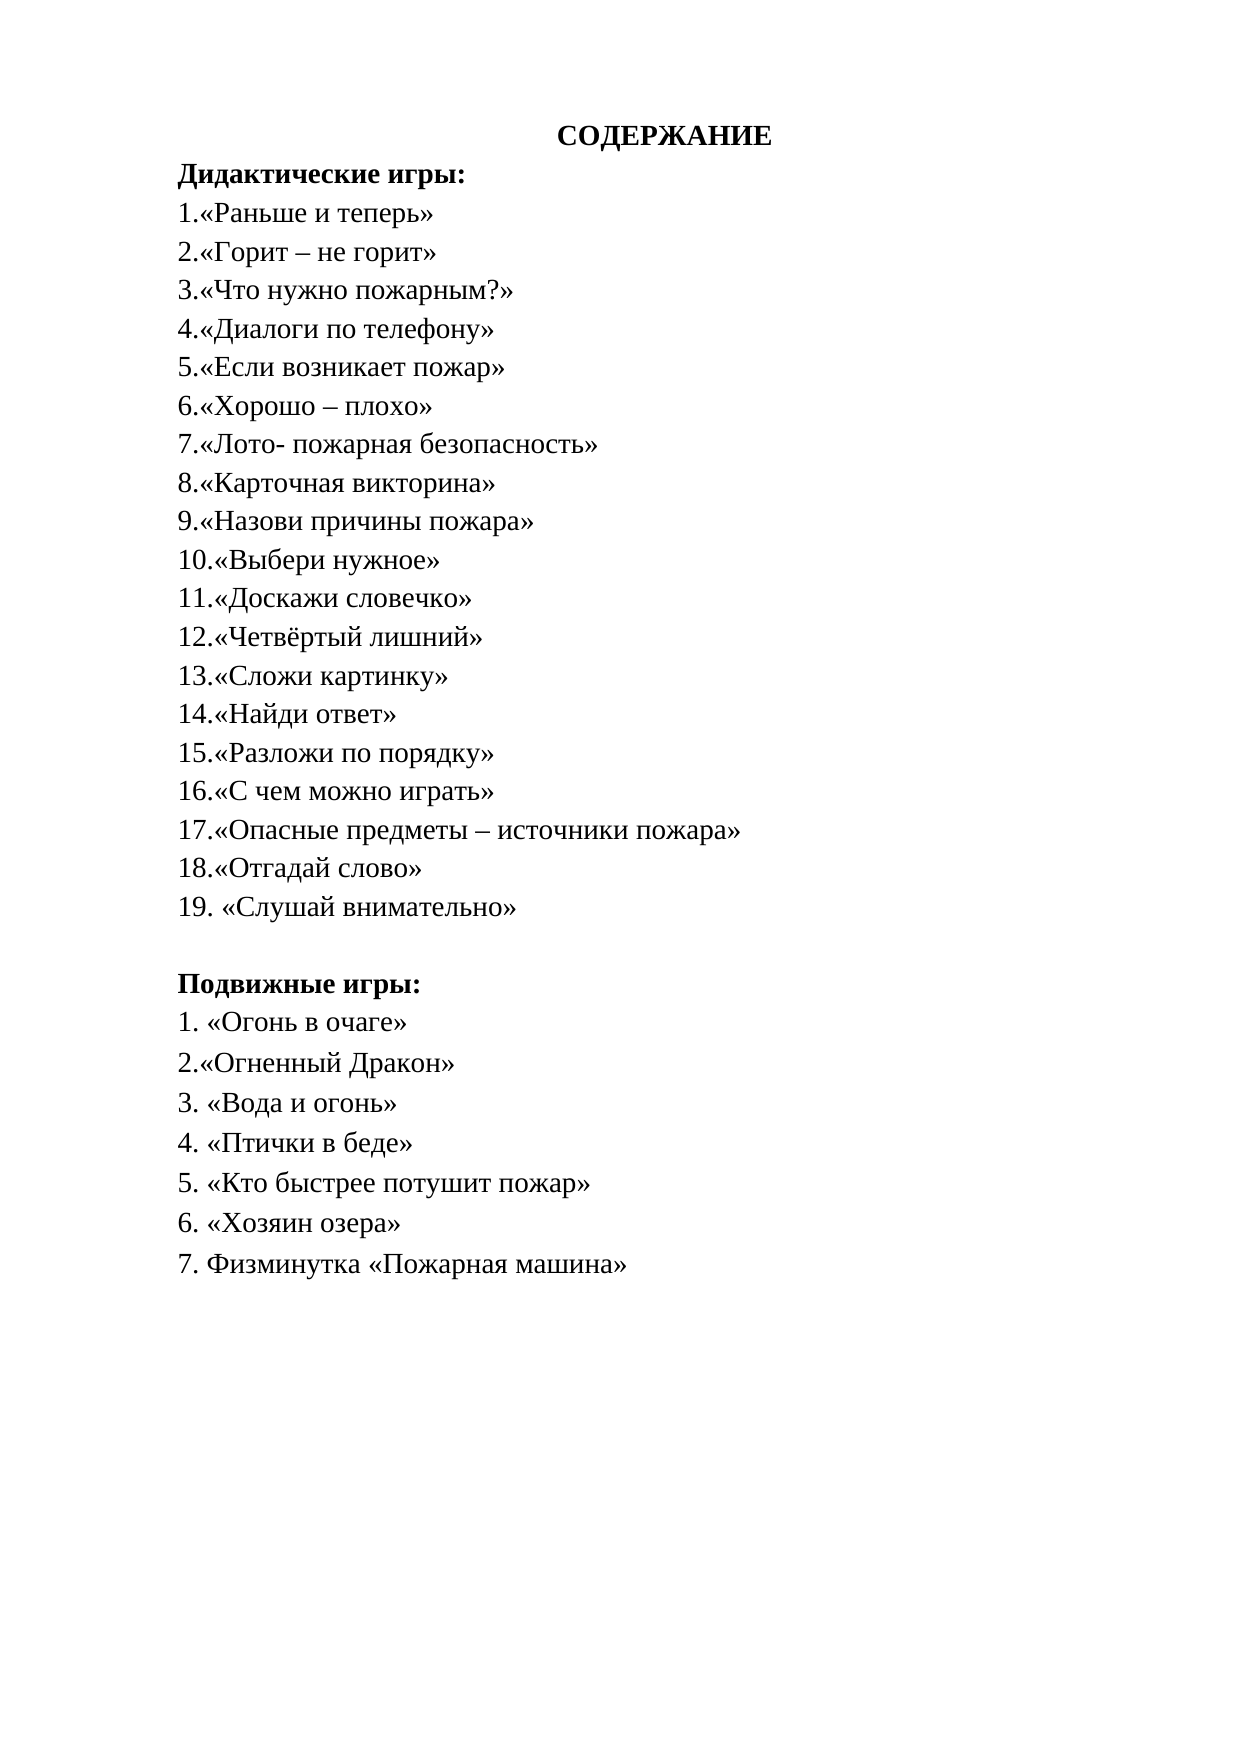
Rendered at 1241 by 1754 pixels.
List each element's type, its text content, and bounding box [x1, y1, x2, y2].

text 15.«Разложи по порядку» [177, 735, 1152, 768]
text Подвижные игры: [177, 966, 1152, 999]
text 3. «Вода и огонь» [177, 1085, 1152, 1118]
text 12.«Четвёртый лишний» [177, 619, 1152, 653]
text 4. «Птички в беде» [177, 1125, 1152, 1159]
text 5.«Если возникает пожар» [177, 349, 1152, 383]
text 14.«Найди ответ» [177, 696, 1152, 730]
text 6.«Хорошо – плохо» [177, 388, 1152, 421]
text 8.«Карточная викторина» [177, 465, 1152, 498]
text 16.«С чем можно играть» [177, 773, 1152, 807]
text 3.«Что нужно пожарным?» [177, 272, 1152, 306]
text 9.«Назови причины пожара» [177, 503, 1152, 537]
text 19. «Слушай внимательно» [177, 889, 1152, 922]
text 18.«Отгадай слово» [177, 850, 1152, 884]
text 17.«Опасные предметы – источники пожара» [177, 812, 1152, 845]
text 2.«Огненный Дракон» [177, 1045, 1152, 1078]
text Дидактические игры: [177, 157, 1152, 190]
text СОДЕРЖАНИЕ [177, 118, 1152, 152]
text 7.«Лото- пожарная безопасность» [177, 426, 1152, 460]
text 4.«Диалоги по телефону» [177, 311, 1152, 344]
text 7. Физминутка «Пожарная машина» [177, 1246, 1152, 1279]
text 2.«Горит – не горит» [177, 234, 1152, 267]
text 11.«Доскажи словечко» [177, 581, 1152, 614]
text 6. «Хозяин озера» [177, 1206, 1152, 1239]
text 1.«Раньше и теперь» [177, 195, 1152, 229]
text 10.«Выбери нужное» [177, 542, 1152, 576]
text 13.«Сложи картинку» [177, 658, 1152, 691]
text 5. «Кто быстрее потушит пожар» [177, 1165, 1152, 1199]
text 1. «Огонь в очаге» [177, 1004, 1152, 1038]
